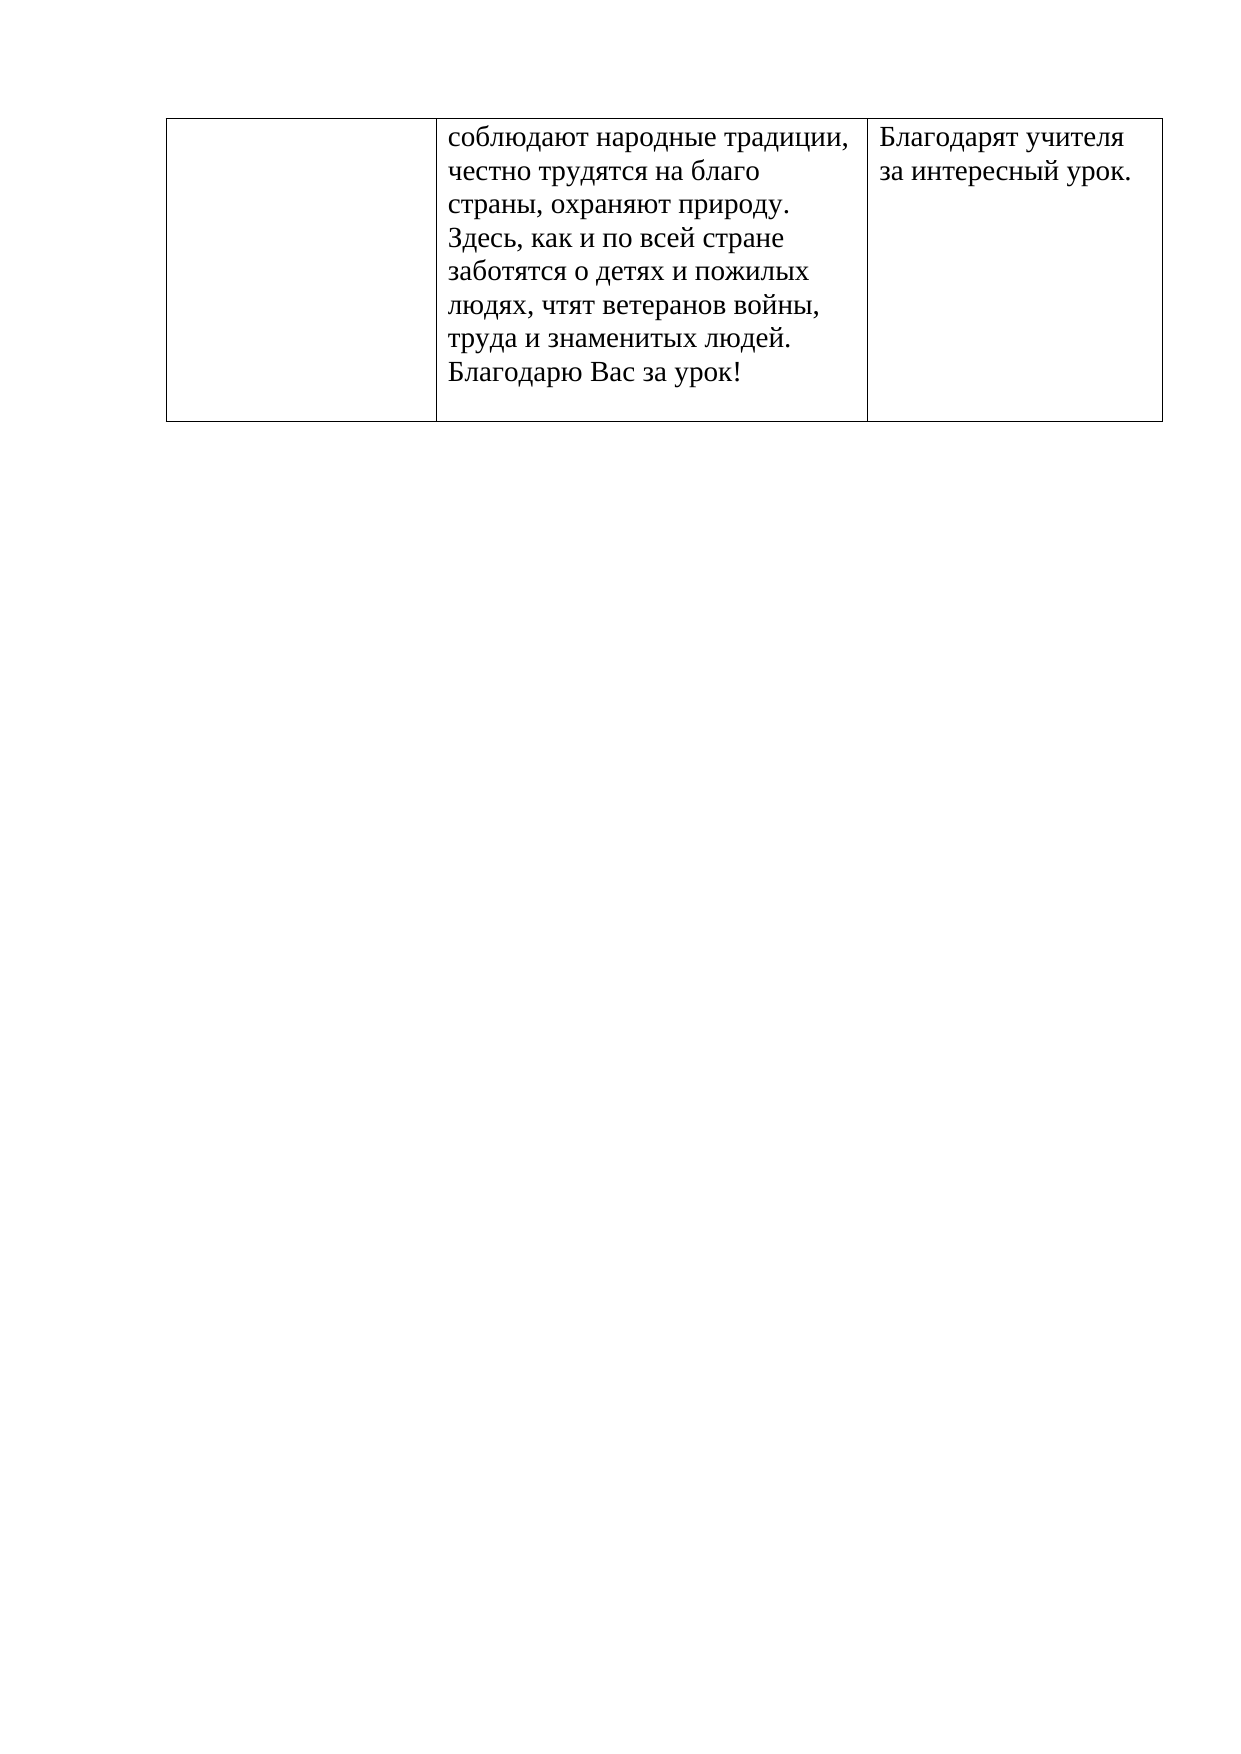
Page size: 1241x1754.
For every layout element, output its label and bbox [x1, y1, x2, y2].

table_cell [167, 119, 436, 421]
table_cell [437, 119, 867, 421]
table_cell [868, 119, 1162, 421]
